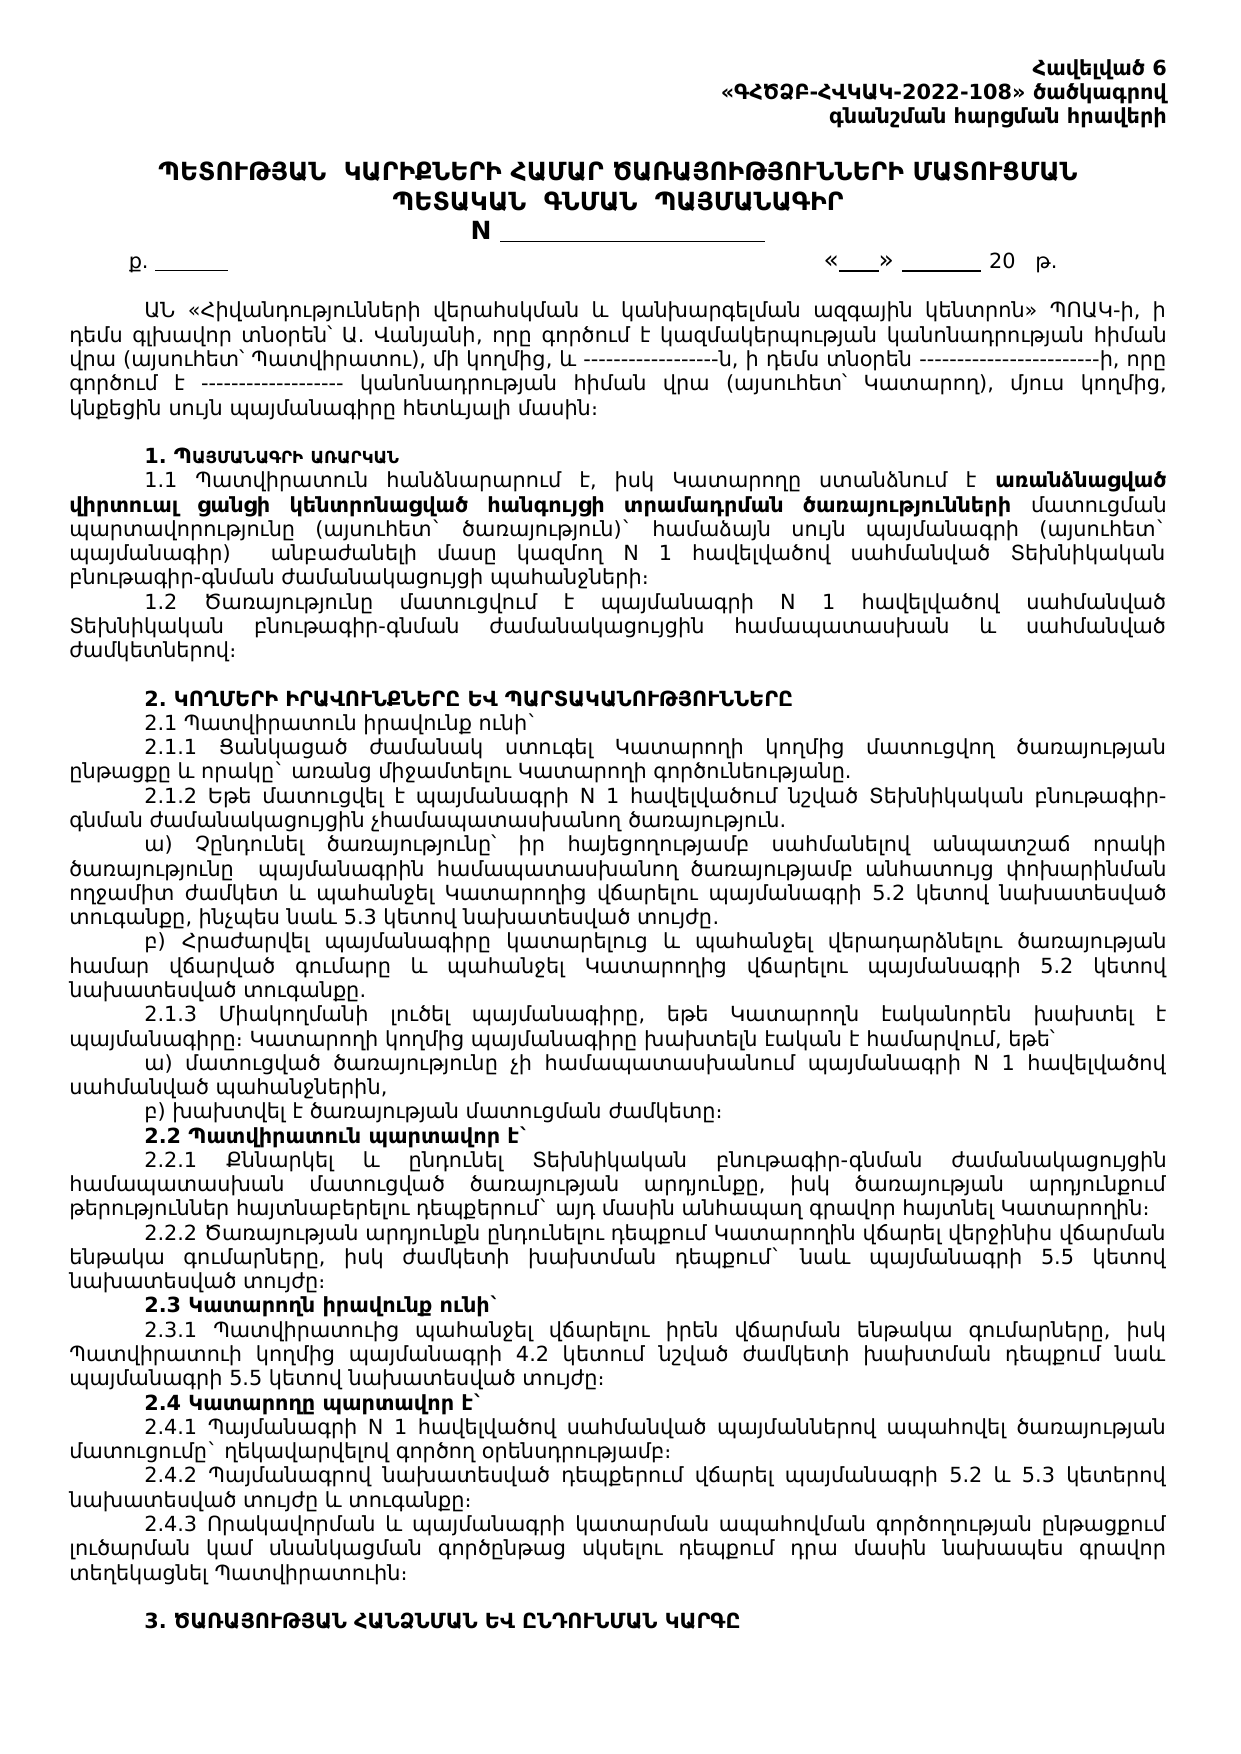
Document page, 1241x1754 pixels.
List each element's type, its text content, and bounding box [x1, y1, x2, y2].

text «ԳՀԾՁԲ-ՀՎԿԱԿ-2022-108» ծածկագրով [69, 80, 1167, 104]
text ք. « » 20 թ. [69, 245, 1167, 274]
text գնանշման հարցման հրավերի [69, 104, 1167, 128]
text 2.1.1 Ցանկացած ժամանակ ստուգել Կատարողի կողմից մատուցվող ծառայության ընթացքը և որակը` առանց միջամտելու Կատարողի գործունեությանը. [69, 735, 1167, 784]
text ա) Չընդունել ծառայությունը՝ իր հայեցողությամբ սահմանելով անպատշաճ որակի ծառայությունը պայմանագրին համապատասխանող ծառայությամբ անհատույց փոխարինման ողջամիտ ժամկետ և պահանջել Կատարողից վճարելու պայմանագրի 5.2 կետով նախատեսված տուգանքը, ինչպես նաև 5.3 կետով նախատեսված տույժը. [69, 832, 1167, 929]
text 1.1 Պատվիրատուն հանձնարարում է, իսկ Կատարողը ստանձնում է առանձնացված վիրտուալ ցանցի կենտրոնացված հանգույցի տրամադրման ծառայությունների մատուցման պարտավորությունը (այսուհետ` ծառայություն)` համաձայն սույն պայմանագրի (այսուհետ` պայմանագիր) անբաժանելի մասը կազմող N 1 հավելվածով սահմանված Տեխնիկական բնութագիր-գնման ժամանակացույցի պահանջների։ [69, 468, 1167, 590]
text 2.2.2 Ծառայության արդյունքն ընդունելու դեպքում Կատարողին վճարել վերջինիս վճարման ենթակա գումարները, իսկ ժամկետի խախտման դեպքում` նաև պայմանագրի 5.5 կետով նախատեսված տույժը։ [69, 1221, 1167, 1293]
text ԱՆ «Հիվանդությունների վերահսկման և կանխարգելման ազգային կենտրոն» ՊՈԱԿ-ի, ի դեմս գլխավոր տնօրեն՝ Ա. Վանյանի, որը գործում է կազմակերպության կանոնադրության հիման վրա (այսուհետ՝ Պատվիրատու), մի կողմից, և ------------------ն, ի դեմս տնօրեն ------------------------ի, որը գործում է ------------------- կանոնադրության հիման վրա (այսուհետ՝ Կատարող), մյուս կողմից, կնքեցին սույն պայմանագիրը հետևյալի մասին։ [69, 298, 1167, 420]
text 2.3 Կատարողն իրավունք ունի` [69, 1293, 1167, 1318]
text 2.2.1 Քննարկել և ընդունել Տեխնիկական բնութագիր-գնման ժամանակացույցին համապատասխան մատուցված ծառայության արդյունքը, իսկ ծառայության արդյունքում թերություններ հայտնաբերելու դեպքերում` այդ մասին անհապաղ գրավոր հայտնել Կատարողին։ [69, 1148, 1167, 1221]
text 2.1.2 Եթե մատուցվել է պայմանագրի N 1 հավելվածում նշված Տեխնիկական բնութագիր-գնման ժամանակացույցին չհամապատասխանող ծառայություն. [69, 784, 1167, 832]
text ՊԵՏԱԿԱՆ ԳՆՄԱՆ ՊԱՅՄԱՆԱԳԻՐ [54, 187, 1167, 216]
text Հավելված 6 [69, 56, 1167, 80]
text 1.2 Ծառայությունը մատուցվում է պայմանագրի N 1 հավելվածով սահմանված Տեխնիկական բնութագիր-գնման ժամանակացույցին համապատասխան և սահմանված ժամկետներով։ [69, 590, 1167, 662]
text N [54, 216, 1167, 245]
text 2.4.2 Պայմանագրով նախատեսված դեպքերում վճարել պայմանագրի 5.2 և 5.3 կետերով նախատեսված տույժը և տուգանքը։ [69, 1463, 1167, 1512]
text բ) խախտվել է ծառայության մատուցման ժամկետը։ [69, 1099, 1167, 1124]
text 2.4 Կատարողը պարտավոր է` [69, 1391, 1167, 1415]
text 2. ԿՈՂՄԵՐԻ ԻՐԱՎՈՒՆՔՆԵՐԸ ԵՎ ՊԱՐՏԱԿԱՆՈՒԹՅՈՒՆՆԵՐԸ [69, 687, 1167, 711]
text ա) մատուցված ծառայությունը չի համապատասխանում պայմանագրի N 1 հավելվածով սահմանված պահանջներին, [69, 1051, 1167, 1099]
text 3. ԾԱՌԱՅՈՒԹՅԱՆ ՀԱՆՁՆՄԱՆ ԵՎ ԸՆԴՈՒՆՄԱՆ ԿԱՐԳԸ [69, 1609, 1167, 1633]
text 2.2 Պատվիրատուն պարտավոր է` [69, 1124, 1167, 1148]
text ՊԵՏՈՒԹՅԱՆ ԿԱՐԻՔՆԵՐԻ ՀԱՄԱՐ ԾԱՌԱՅՈԻԹՅՈՒՆՆԵՐԻ ՄԱՏՈՒՑՄԱՆ [54, 157, 1167, 187]
text 2.1 Պատվիրատուն իրավունք ունի` [69, 711, 1167, 735]
text 2.4.3 Որակավորման և պայմանագրի կատարման ապահովման գործողության ընթացքում լուծարման կամ սնանկացման գործընթաց սկսելու դեպքում դրա մասին նախապես գրավոր տեղեկացնել Պատվիրատուին։ [69, 1512, 1167, 1585]
text 2.4.1 Պայմանագրի N 1 հավելվածով սահմանված պայմաններով ապահովել ծառայության մատուցումը` ղեկավարվելով գործող օրենսդրությամբ։ [69, 1415, 1167, 1463]
text 2.3.1 Պատվիրատուից պահանջել վճարելու իրեն վճարման ենթակա գումարները, իսկ Պատվիրատուի կողմից պայմանագրի 4.2 կետում նշված ժամկետի խախտման դեպքում նաև պայմանագրի 5.5 կետով նախատեսված տույժը։ [69, 1318, 1167, 1391]
text բ) Հրաժարվել պայմանագիրը կատարելուց և պահանջել վերադարձնելու ծառայության համար վճարված գումարը և պահանջել Կատարողից վճարելու պայմանագրի 5.2 կետով նախատեսված տուգանքը. [69, 929, 1167, 1002]
text 1. Պայմանագրի առարկան [69, 444, 1167, 468]
text 2.1.3 Միակողմանի լուծել պայմանագիրը, եթե Կատարողն էականորեն խախտել է պայմանագիրը։ Կատարողի կողմից պայմանագիրը խախտելն էական է համարվում, եթե՝ [69, 1002, 1167, 1051]
